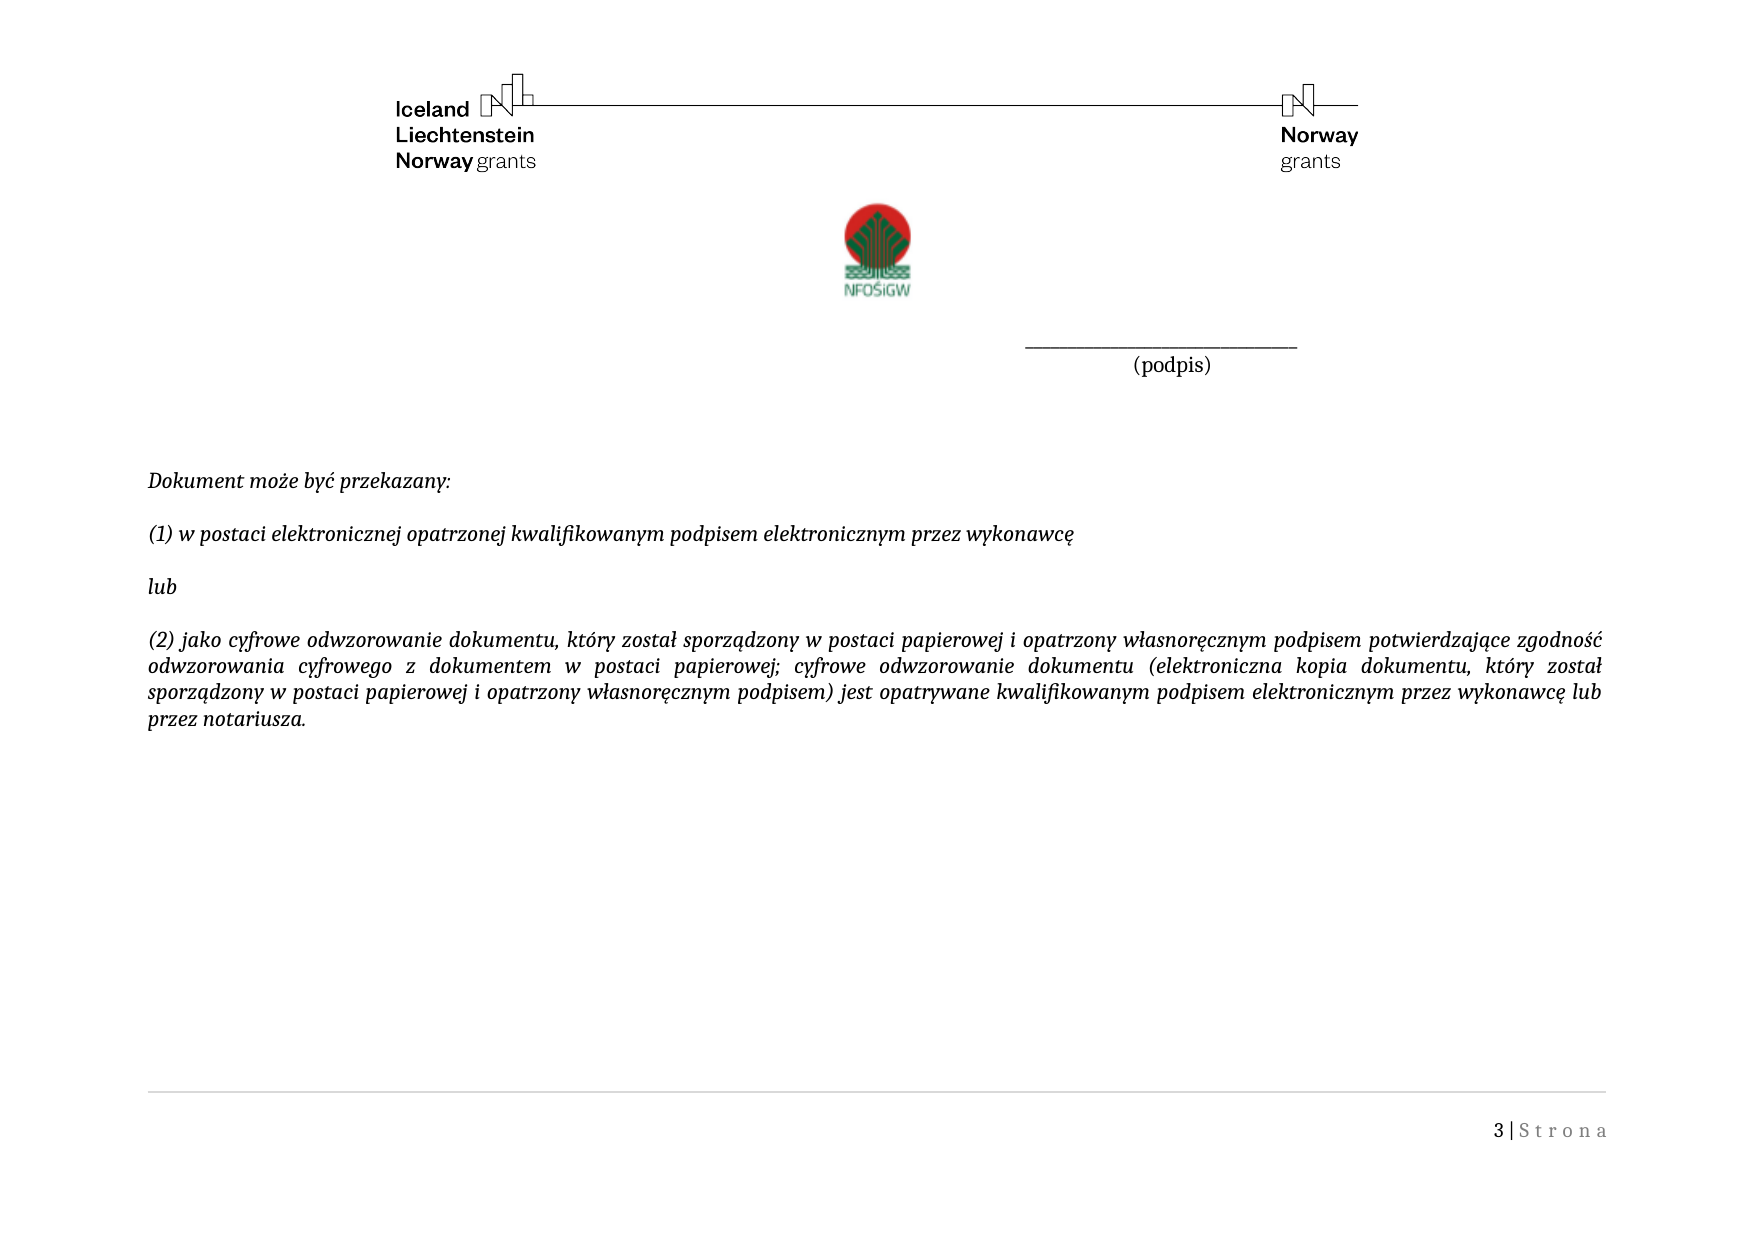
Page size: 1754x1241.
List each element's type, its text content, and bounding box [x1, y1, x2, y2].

picture [395, 73, 1359, 173]
text Dokument może być przekazany: (1) w postaci elektronicznej opatrzonej kwalifikowanym podpisem elektronicznym przez wykonawcę lub (2) jako cyfrowe odwzorowanie dokumentu, który został sporządzony w postaci papierowej i opatrzony własnoręcznym podpisem potwierdzające zgodność odwzorowania cyfrowego z dokumentem w postaci papierowej; cyfrowe odwzorowanie dokumentu (elektroniczna kopia dokumentu, który został sporządzony w postaci papierowej i opatrzony własnoręcznym podpisem) jest opatrywane kwalifikowanym podpisem elektronicznym przez wykonawcę lub przez notariusza. [148, 468, 1606, 732]
text ________________________________ (podpis) [738, 325, 1606, 378]
